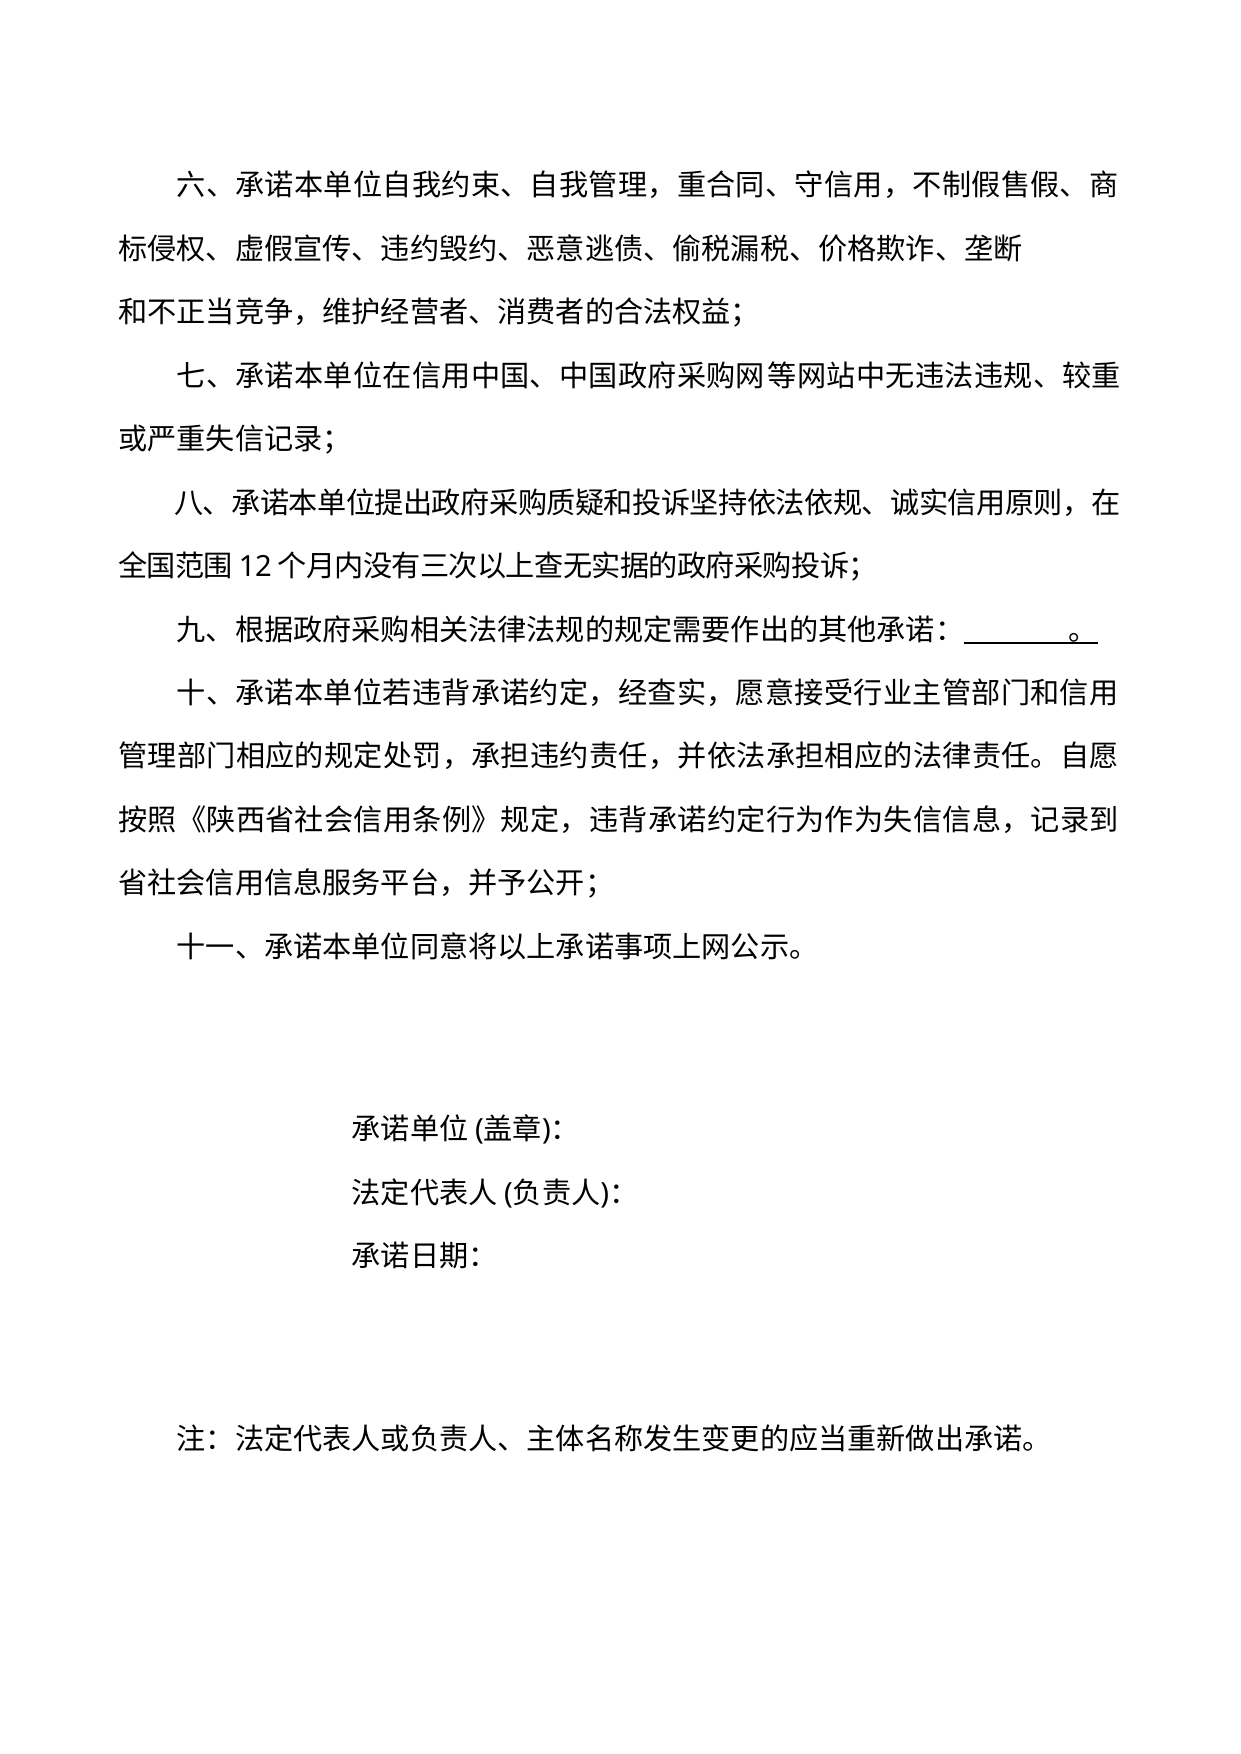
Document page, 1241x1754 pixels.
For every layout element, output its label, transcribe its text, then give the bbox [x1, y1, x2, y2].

text 和不正当竞争，维护经营者、消费者的合法权益； [118, 289, 1122, 331]
text 承诺日期： [118, 1233, 1122, 1275]
text 七、承诺本单位在信用中国、中国政府采购网等网站中无违法违规、较重或严重失信记录； [118, 352, 1122, 458]
text 八、承诺本单位提出政府采购质疑和投诉坚持依法依规、诚实信用原则，在全国范围12个月内没有三次以上查无实据的政府采购投诉； [118, 479, 1122, 585]
text 承诺单位 (盖章)： [118, 1106, 1122, 1148]
text 十一、承诺本单位同意将以上承诺事项上网公示。 [118, 923, 1122, 966]
text 九、根据政府采购相关法律法规的规定需要作出的其他承诺： 。 [118, 606, 1122, 648]
text 法定代表人 (负责人)： [118, 1169, 1122, 1212]
text 注：法定代表人或负责人、主体名称发生变更的应当重新做出承诺。 [118, 1415, 1122, 1457]
text 六、承诺本单位自我约束、自我管理，重合同、守信用，不制假售假、商标侵权、虚假宣传、违约毁约、恶意逃债、偷税漏税、价格欺诈、垄断 [118, 162, 1122, 268]
text 十、承诺本单位若违背承诺约定，经查实，愿意接受行业主管部门和信用管理部门相应的规定处罚，承担违约责任，并依法承担相应的法律责任。自愿按照《陕西省社会信用条例》规定，违背承诺约定行为作为失信信息，记录到省社会信用信息服务平台，并予公开； [118, 669, 1122, 902]
